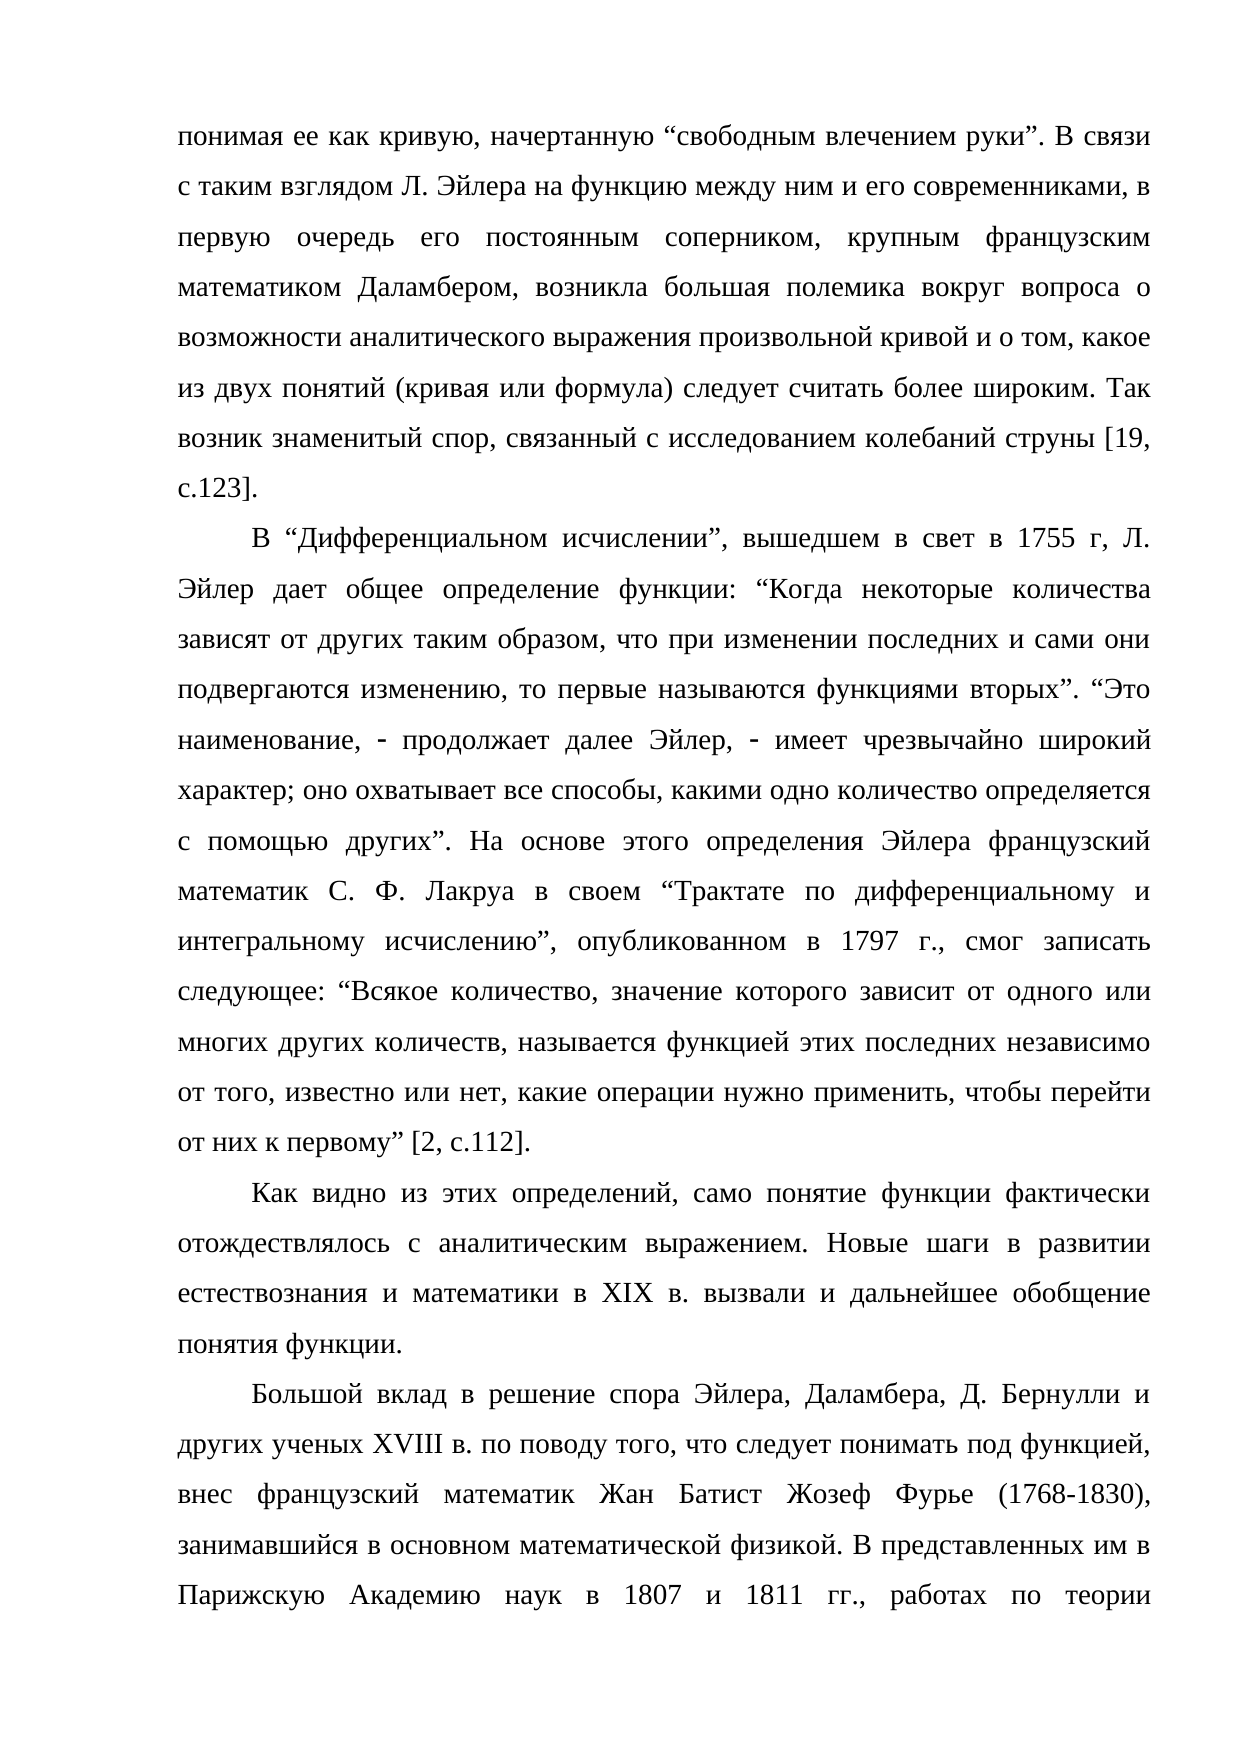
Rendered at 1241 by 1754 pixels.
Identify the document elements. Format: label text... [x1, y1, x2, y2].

text Как видно из этих определений, само понятие функции фактически отождествлялось с аналитическим выражением. Новые шаги в развитии естествознания и математики в XIX в. вызвали и дальнейшее обобщение понятия функции. [177, 1175, 1152, 1359]
text В “Дифференциальном исчислении”, вышедшем в свет в 1755 г, Л. Эйлер дает общее определение функции: “Когда некоторые количества зависят от других таким образом, что при изменении последних и сами они подвергаются изменению, то первые называются функциями вторых”. “Это наименование, продолжает далее Эйлер, имеет чрезвычайно широкий характер; оно охватывает все способы, какими одно количество определяется с помощью других”. На основе этого определения Эйлера французский математик С. Ф. Лакруа в своем “Трактате по дифференциальному и интегральному исчислению”, опубликованном в 1797 г., смог записать следующее: “Всякое количество, значение которого зависит от одного или многих других количеств, называется функцией этих последних независимо от того, известно или нет, какие операции нужно применить, чтобы перейти от них к первому” [2, с.112]. [177, 521, 1152, 1158]
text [177, 118, 1152, 504]
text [177, 1376, 1152, 1611]
